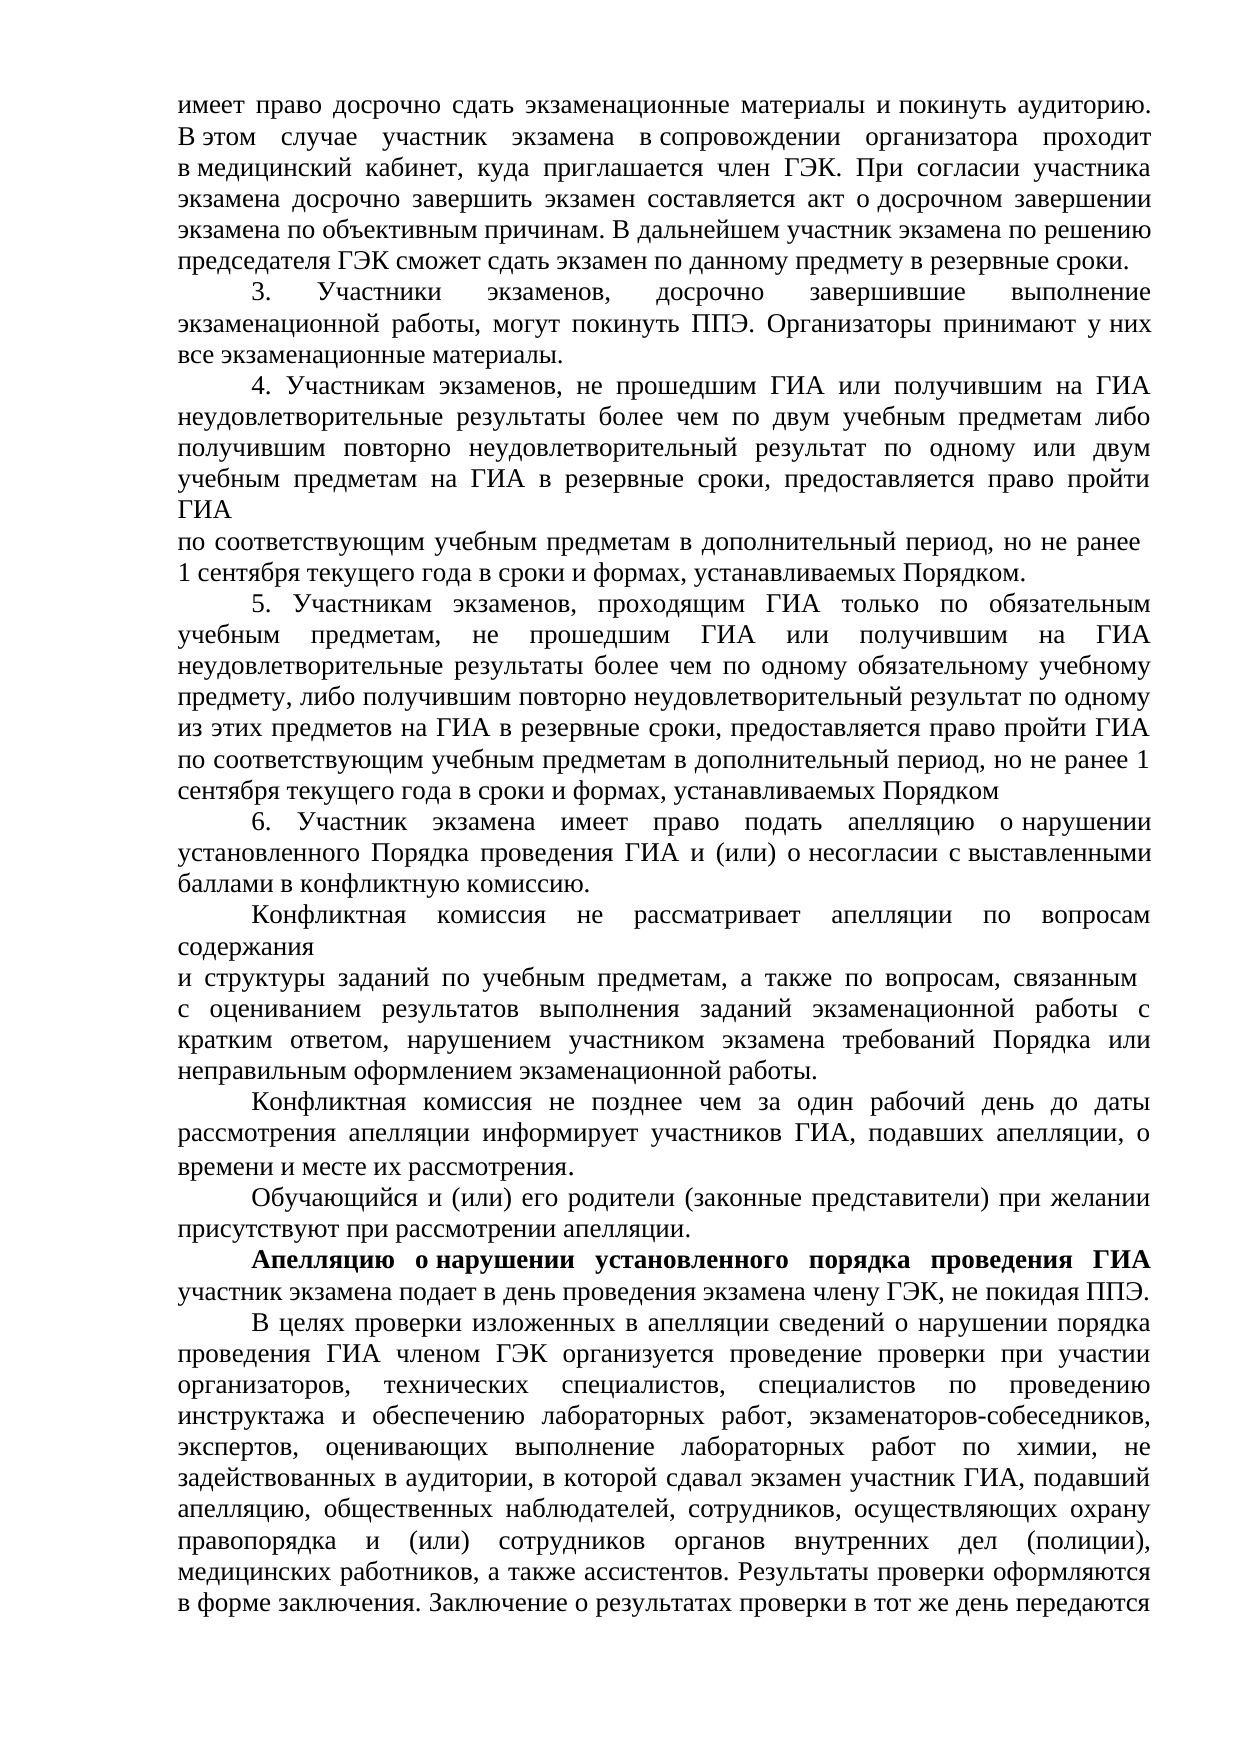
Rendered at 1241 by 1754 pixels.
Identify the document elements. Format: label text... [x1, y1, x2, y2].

text Апелляцию о нарушении установленного порядка проведения ГИА участник экзамена подает в день проведения экзамена члену ГЭК, не покидая ППЭ. [177, 1243, 1152, 1306]
text Конфликтная комиссия не рассматривает апелляции по вопросам содержания и структуры заданий по учебным предметам, а также по вопросам, связанным с оцениванием результатов выполнения заданий экзаменационной работы с кратким ответом, нарушением участником экзамена требований Порядка или неправильным оформлением экзаменационной работы. [177, 898, 1152, 1085]
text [177, 89, 1152, 276]
text 5. Участникам экзаменов, проходящим ГИА только по обязательным учебным предметам, не прошедшим ГИА или получившим на ГИА неудовлетворительные результаты более чем по одному обязательному учебному предмету, либо получившим повторно неудовлетворительный результат по одному из этих предметов на ГИА в резервные сроки, предоставляется право пройти ГИА по соответствующим учебным предметам в дополнительный период, но не ранее 1 сентября текущего года в сроки и формах, устанавливаемых Порядком [177, 587, 1152, 805]
text Конфликтная комиссия не позднее чем за один рабочий день до даты рассмотрения апелляции информирует участников ГИА, подавших апелляции, о времени и месте их рассмотрения. [177, 1085, 1152, 1181]
text 6. Участник экзамена имеет право подать апелляцию о нарушении установленного Порядка проведения ГИА и (или) о несогласии с выставленными баллами в конфликтную комиссию. [177, 805, 1152, 898]
text 3. Участники экзаменов, досрочно завершившие выполнение экзаменационной работы, могут покинуть ППЭ. Организаторы принимают у них все экзаменационные материалы. [177, 276, 1152, 369]
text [177, 1306, 1152, 1617]
text Обучающийся и (или) его родители (законные представители) при желании присутствуют при рассмотрении апелляции. [177, 1181, 1152, 1243]
text 4. Участникам экзаменов, не прошедшим ГИА или получившим на ГИА неудовлетворительные результаты более чем по двум учебным предметам либо получившим повторно неудовлетворительный результат по одному или двум учебным предметам на ГИА в резервные сроки, предоставляется право пройти ГИА по соответствующим учебным предметам в дополнительный период, но не ранее 1 сентября текущего года в сроки и формах, устанавливаемых Порядком. [177, 369, 1152, 587]
